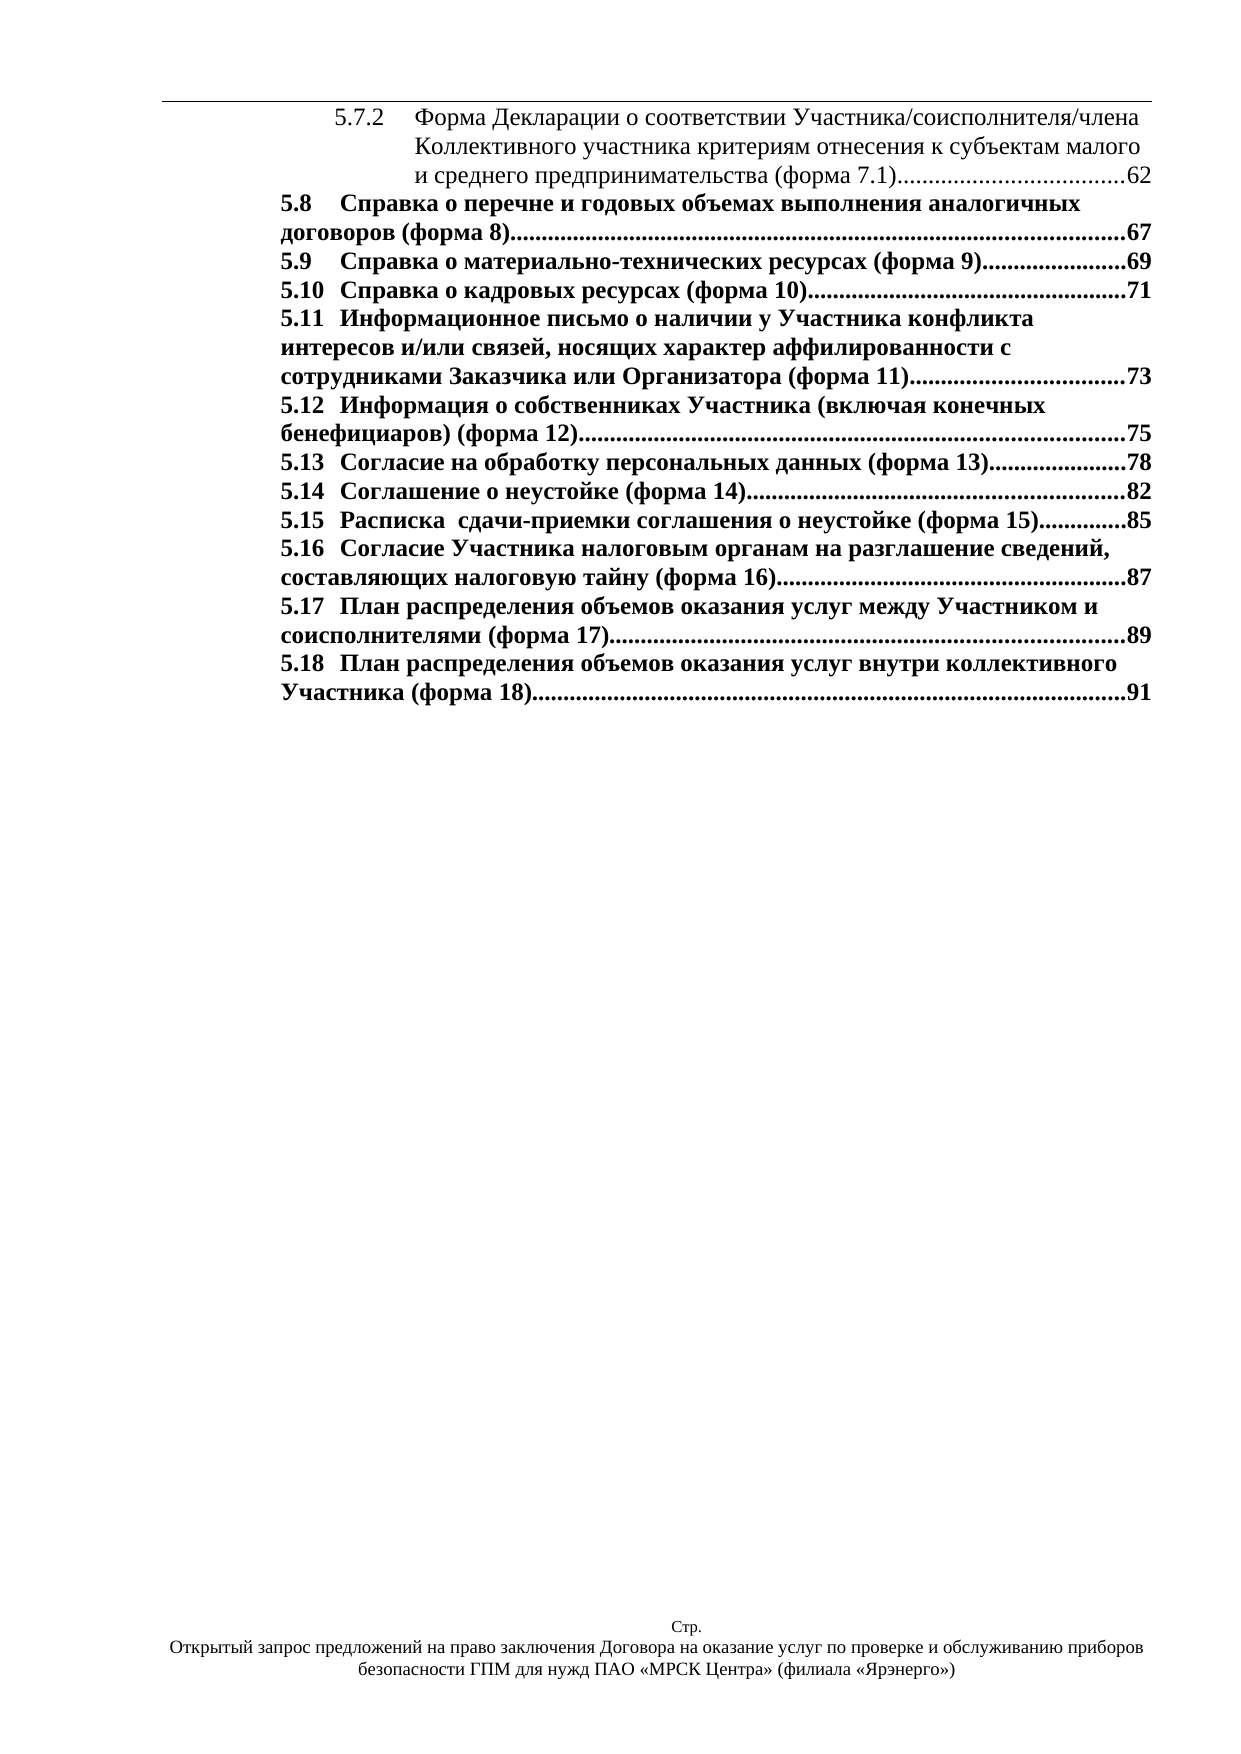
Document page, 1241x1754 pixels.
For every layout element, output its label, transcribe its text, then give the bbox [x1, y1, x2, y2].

text 5.14 Соглашение о неустойке (форма 14) 82 [280, 476, 1133, 505]
text 5.10 Справка о кадровых ресурсах (форма 10) 71 [280, 275, 1133, 303]
text 5.13 Согласие на обработку персональных данных (форма 13) 78 [280, 447, 1133, 476]
text 5.9 Справка о материально-технических ресурсах (форма 9) 69 [280, 246, 1133, 275]
text 5.18 План распределения объемов оказания услуг внутри коллективного Участника (форма 18) 91 [280, 648, 1133, 706]
text 5.16 Согласие Участника налоговым органам на разглашение сведений, составляющих налоговую тайну (форма 16) 87 [280, 533, 1133, 591]
text 5.15 Расписка сдачи-приемки соглашения о неустойке (форма 15) 85 [280, 505, 1133, 533]
text 5.12 Информация о собственниках Участника (включая конечных бенефициаров) (форма 12) 75 [280, 390, 1133, 447]
text 5.7.2 Форма Декларации о соответствии Участника/соисполнителя/члена Коллективного участника критериям отнесения к субъектам малого и среднего предпринимательства (форма 7.1) 62 [334, 102, 1144, 188]
text 5.11 Информационное письмо о наличии у Участника конфликта интересов и/или связей, носящих характер аффилированности с сотрудниками Заказчика или Организатора (форма 11) 73 [280, 303, 1133, 390]
text 5.8 Справка о перечне и годовых объемах выполнения аналогичных договоров (форма 8) 67 [280, 188, 1133, 246]
text 5.17 План распределения объемов оказания услуг между Участником и соисполнителями (форма 17) 89 [280, 591, 1133, 648]
